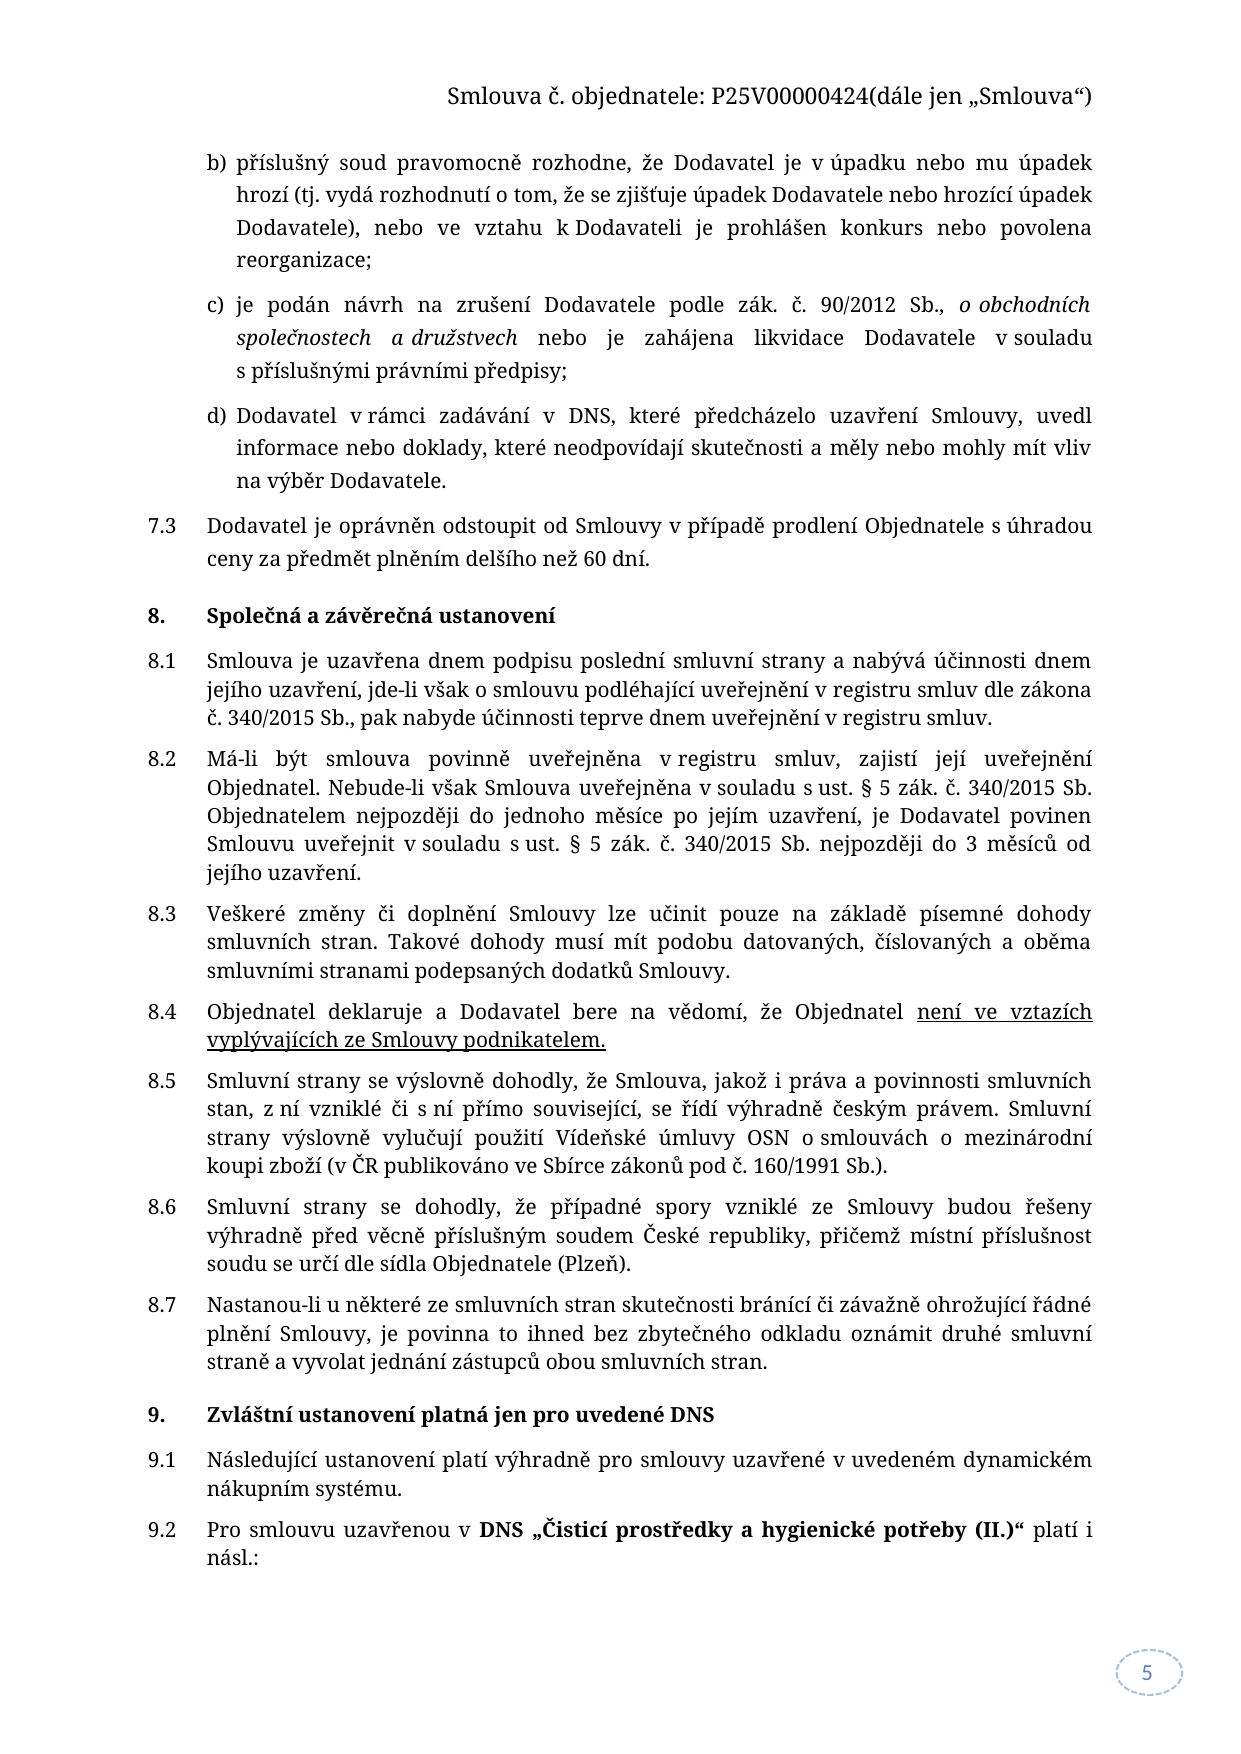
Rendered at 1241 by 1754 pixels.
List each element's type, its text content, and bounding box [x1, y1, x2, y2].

list Dodavatel je oprávněn odstoupit od Smlouvy v případě prodlení Objednatele s úhradou ceny za předmět plněním delšího než 60 dní. [148, 511, 1093, 572]
list Společná a závěrečná ustanovení [148, 601, 1093, 630]
list Následující ustanovení platí výhradně pro smlouvy uzavřené v uvedeném dynamickém nákupním systému. [148, 1446, 1093, 1502]
list Smluvní strany se výslovně dohodly, že Smlouva, jakož i práva a povinnosti smluvních stan, z ní vzniklé či s ní přímo související, se řídí výhradně českým právem. Smluvní strany výslovně vylučují použití Vídeňské úmluvy OSN o smlouvách o mezinárodní koupi zboží (v ČR publikováno ve Sbírce zákonů pod č. 160/1991 Sb.). [148, 1066, 1093, 1180]
list Objednatel deklaruje a Dodavatel bere na vědomí, že Objednatel není ve vztazích vyplývajících ze Smlouvy podnikatelem. [148, 997, 1093, 1054]
list Pro smlouvu uzavřenou v DNS „Čisticí prostředky a hygienické potřeby (II.)“ platí i násl.: [148, 1515, 1093, 1572]
list Nastanou-li u některé ze smluvních stran skutečnosti bránící či závažně ohrožující řádné plnění Smlouvy, je povinna to ihned bez zbytečného odkladu oznámit druhé smluvní straně a vyvolat jednání zástupců obou smluvních stran. [148, 1290, 1093, 1376]
list je podán návrh na zrušení Dodavatele podle zák. č. 90/2012 Sb., o obchodních společnostech a družstvech nebo je zahájena likvidace Dodavatele v souladu s příslušnými právními předpisy; [207, 291, 1093, 384]
list Má-li být smlouva povinně uveřejněna v registru smluv, zajistí její uveřejnění Objednatel. Nebude-li však Smlouva uveřejněna v souladu s ust. § 5 zák. č. 340/2015 Sb. Objednatelem nejpozději do jednoho měsíce po jejím uzavření, je Dodavatel povinen Smlouvu uveřejnit v souladu s ust. § 5 zák. č. 340/2015 Sb. nejpozději do 3 měsíců od jejího uzavření. [148, 744, 1093, 886]
list příslušný soud pravomocně rozhodne, že Dodavatel je v úpadku nebo mu úpadek hrozí (tj. vydá rozhodnutí o tom, že se zjišťuje úpadek Dodavatele nebo hrozící úpadek Dodavatele), nebo ve vztahu k Dodavateli je prohlášen konkurs nebo povolena reorganizace; [207, 148, 1093, 274]
list Smluvní strany se dohodly, že případné spory vzniklé ze Smlouvy budou řešeny výhradně před věcně příslušným soudem České republiky, přičemž místní příslušnost soudu se určí dle sídla Objednatele (Plzeň). [148, 1192, 1093, 1278]
list Zvláštní ustanovení platná jen pro uvedené DNS [148, 1401, 1093, 1429]
list Dodavatel v rámci zadávání v DNS, které předcházelo uzavření Smlouvy, uvedl informace nebo doklady, které neodpovídají skutečnosti a měly nebo mohly mít vliv na výběr Dodavatele. [207, 401, 1093, 494]
list Veškeré změny či doplnění Smlouvy lze učinit pouze na základě písemné dohody smluvních stran. Takové dohody musí mít podobu datovaných, číslovaných a oběma smluvními stranami podepsaných dodatků Smlouvy. [148, 899, 1093, 984]
list Smlouva je uzavřena dnem podpisu poslední smluvní strany a nabývá účinnosti dnem jejího uzavření, jde-li však o smlouvu podléhající uveřejnění v registru smluv dle zákona č. 340/2015 Sb., pak nabyde účinnosti teprve dnem uveřejnění v registru smluv. [148, 646, 1093, 732]
